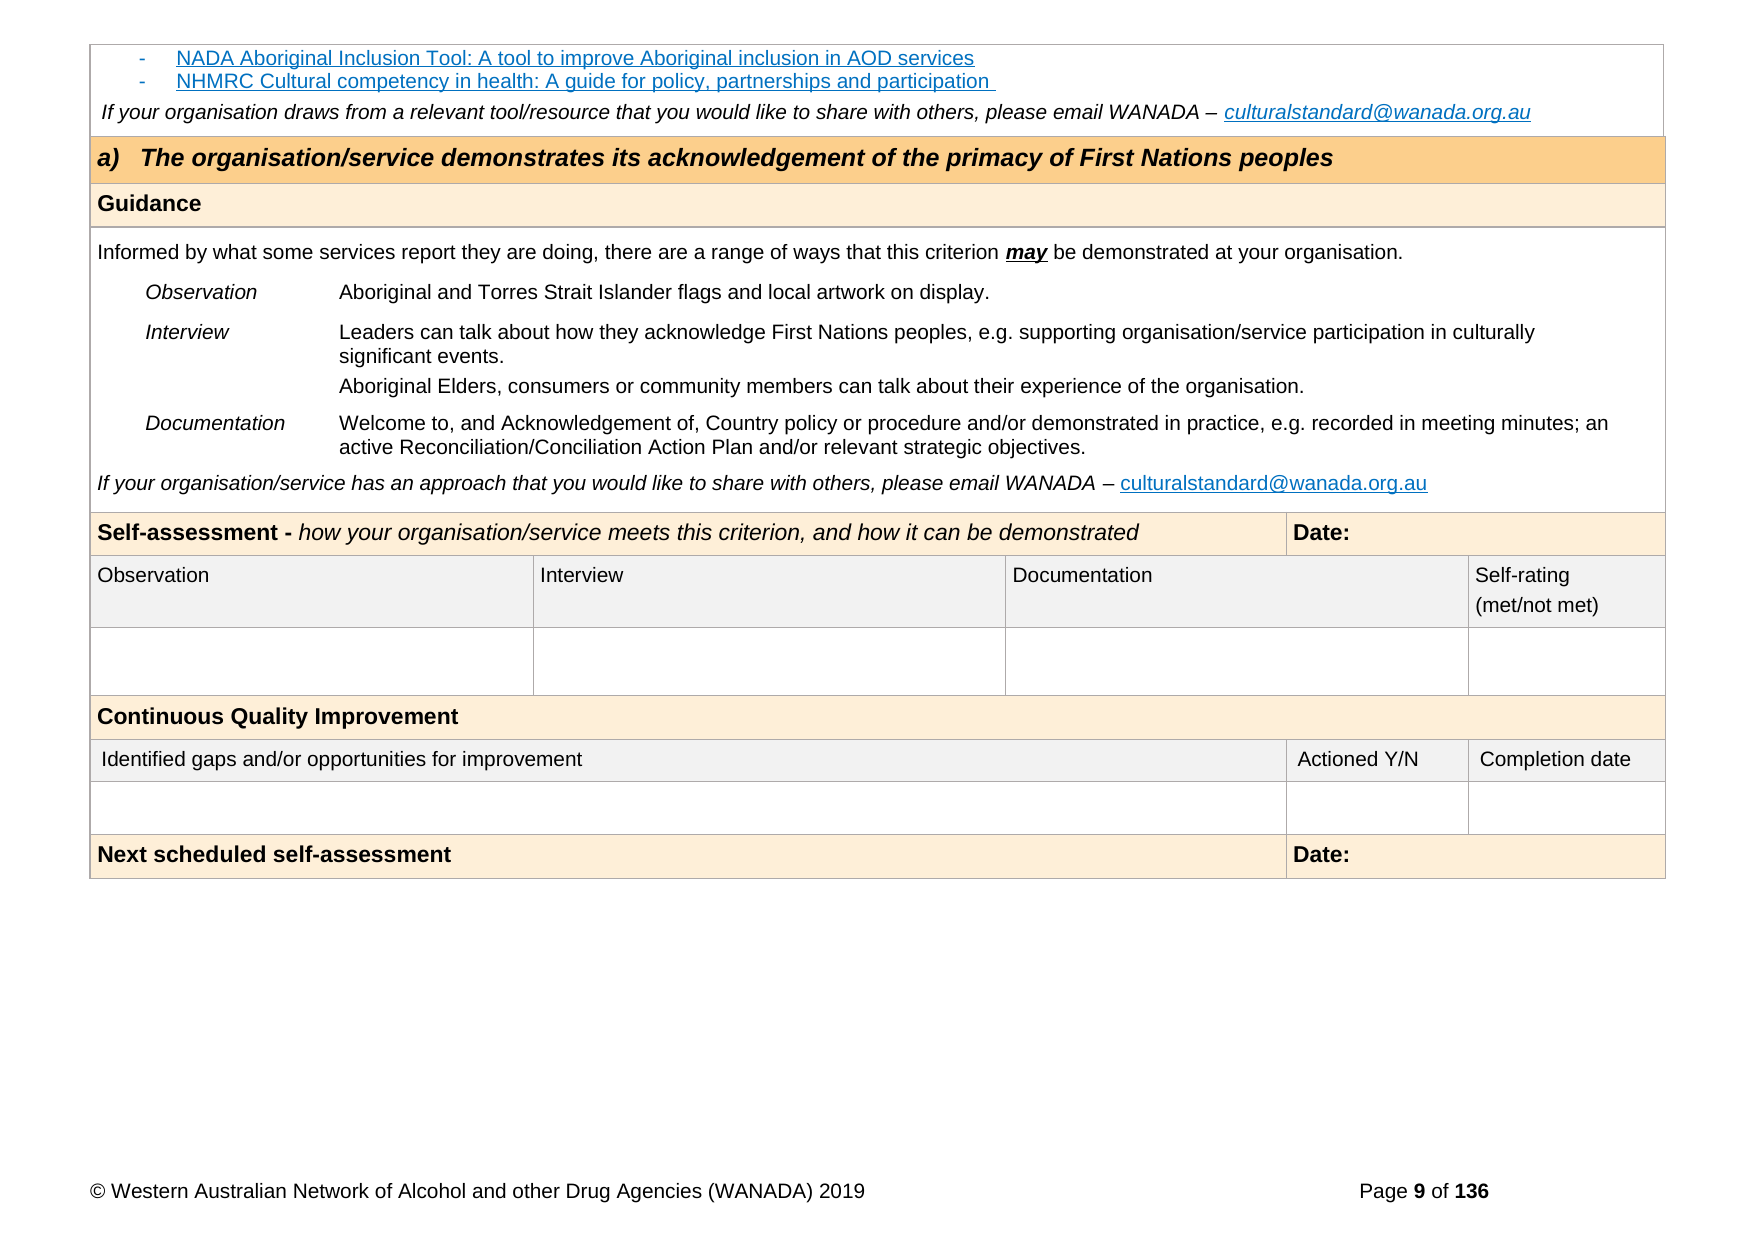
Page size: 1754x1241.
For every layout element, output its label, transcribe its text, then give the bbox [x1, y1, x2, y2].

table_cell Self-rating (met/not met) [1469, 556, 1665, 627]
table_cell [1006, 628, 1468, 695]
table_cell Guidance [91, 184, 1665, 226]
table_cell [91, 45, 1663, 136]
table_cell Completion date [1469, 740, 1665, 781]
table_cell Date: [1287, 835, 1665, 878]
table_cell Informed by what some services report they are doing, there are a range of ways that this criterion may be demonstrated at your organisation. If your organisation/service has an approach that you would like to share with others, please email WANADA – culturalstandard@wanada.org.au [91, 228, 1665, 512]
table_cell Self-assessment - how your organisation/service meets this criterion, and how it can be demonstrated [91, 513, 1286, 555]
table_cell Documentation [1006, 556, 1468, 627]
table_cell a) [91, 137, 133, 183]
table_cell [1287, 782, 1468, 834]
table_cell The organisation/service demonstrates its acknowledgement of the primacy of First Nations peoples [133, 137, 1665, 183]
table_cell [534, 628, 1005, 695]
table_cell Date: [1287, 513, 1665, 555]
table_cell Interview [534, 556, 1005, 627]
table_cell [1469, 782, 1665, 834]
table_cell [1469, 628, 1665, 695]
table_cell [91, 628, 533, 695]
table_cell Identified gaps and/or opportunities for improvement [91, 740, 1286, 781]
table_cell Next scheduled self-assessment [91, 835, 1286, 878]
table_cell [91, 782, 1286, 834]
table_cell Actioned Y/N [1287, 740, 1468, 781]
table_cell Observation [91, 556, 533, 627]
table_cell Continuous Quality Improvement [91, 696, 1665, 739]
